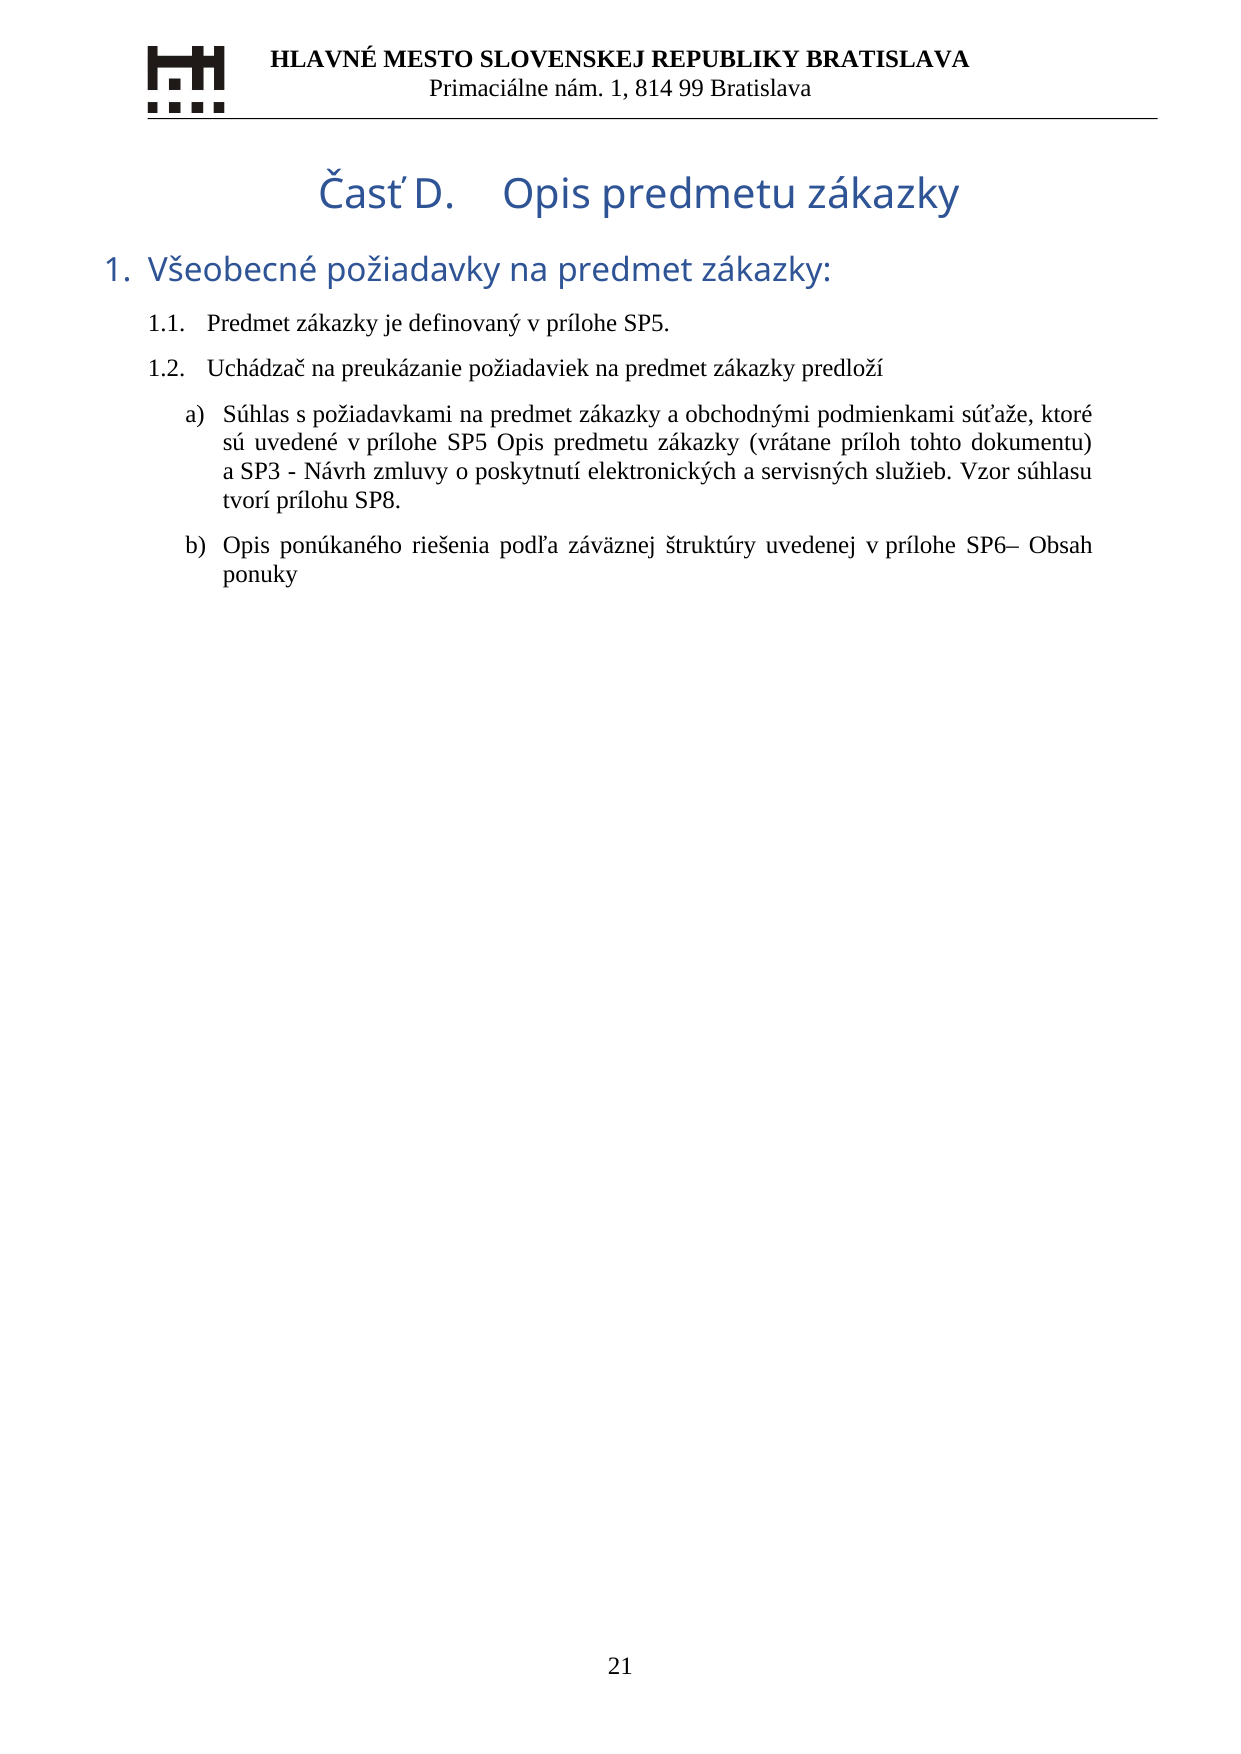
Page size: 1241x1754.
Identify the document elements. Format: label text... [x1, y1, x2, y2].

picture [147, 46, 225, 113]
list Opis ponúkaného riešenia podľa záväznej štruktúry uvedenej v prílohe SP6– Obsah ponuky [185, 530, 1093, 588]
list Súhlas s požiadavkami na predmet zákazky a obchodnými podmienkami súťaže, ktoré sú uvedené v prílohe SP5 Opis predmetu zákazky (vrátane príloh tohto dokumentu) a SP3 - Návrh zmluvy o poskytnutí elektronických a servisných služieb. Vzor súhlasu tvorí prílohu SP8. [185, 399, 1093, 514]
subtitle Všeobecné požiadavky na predmet zákazky: [103, 246, 1093, 291]
list Predmet zákazky je definovaný v prílohe SP5. [148, 308, 1093, 337]
subtitle Opis predmetu zákazky [185, 164, 1093, 221]
list Uchádzač na preukázanie požiadaviek na predmet zákazky predloží [148, 353, 1093, 382]
